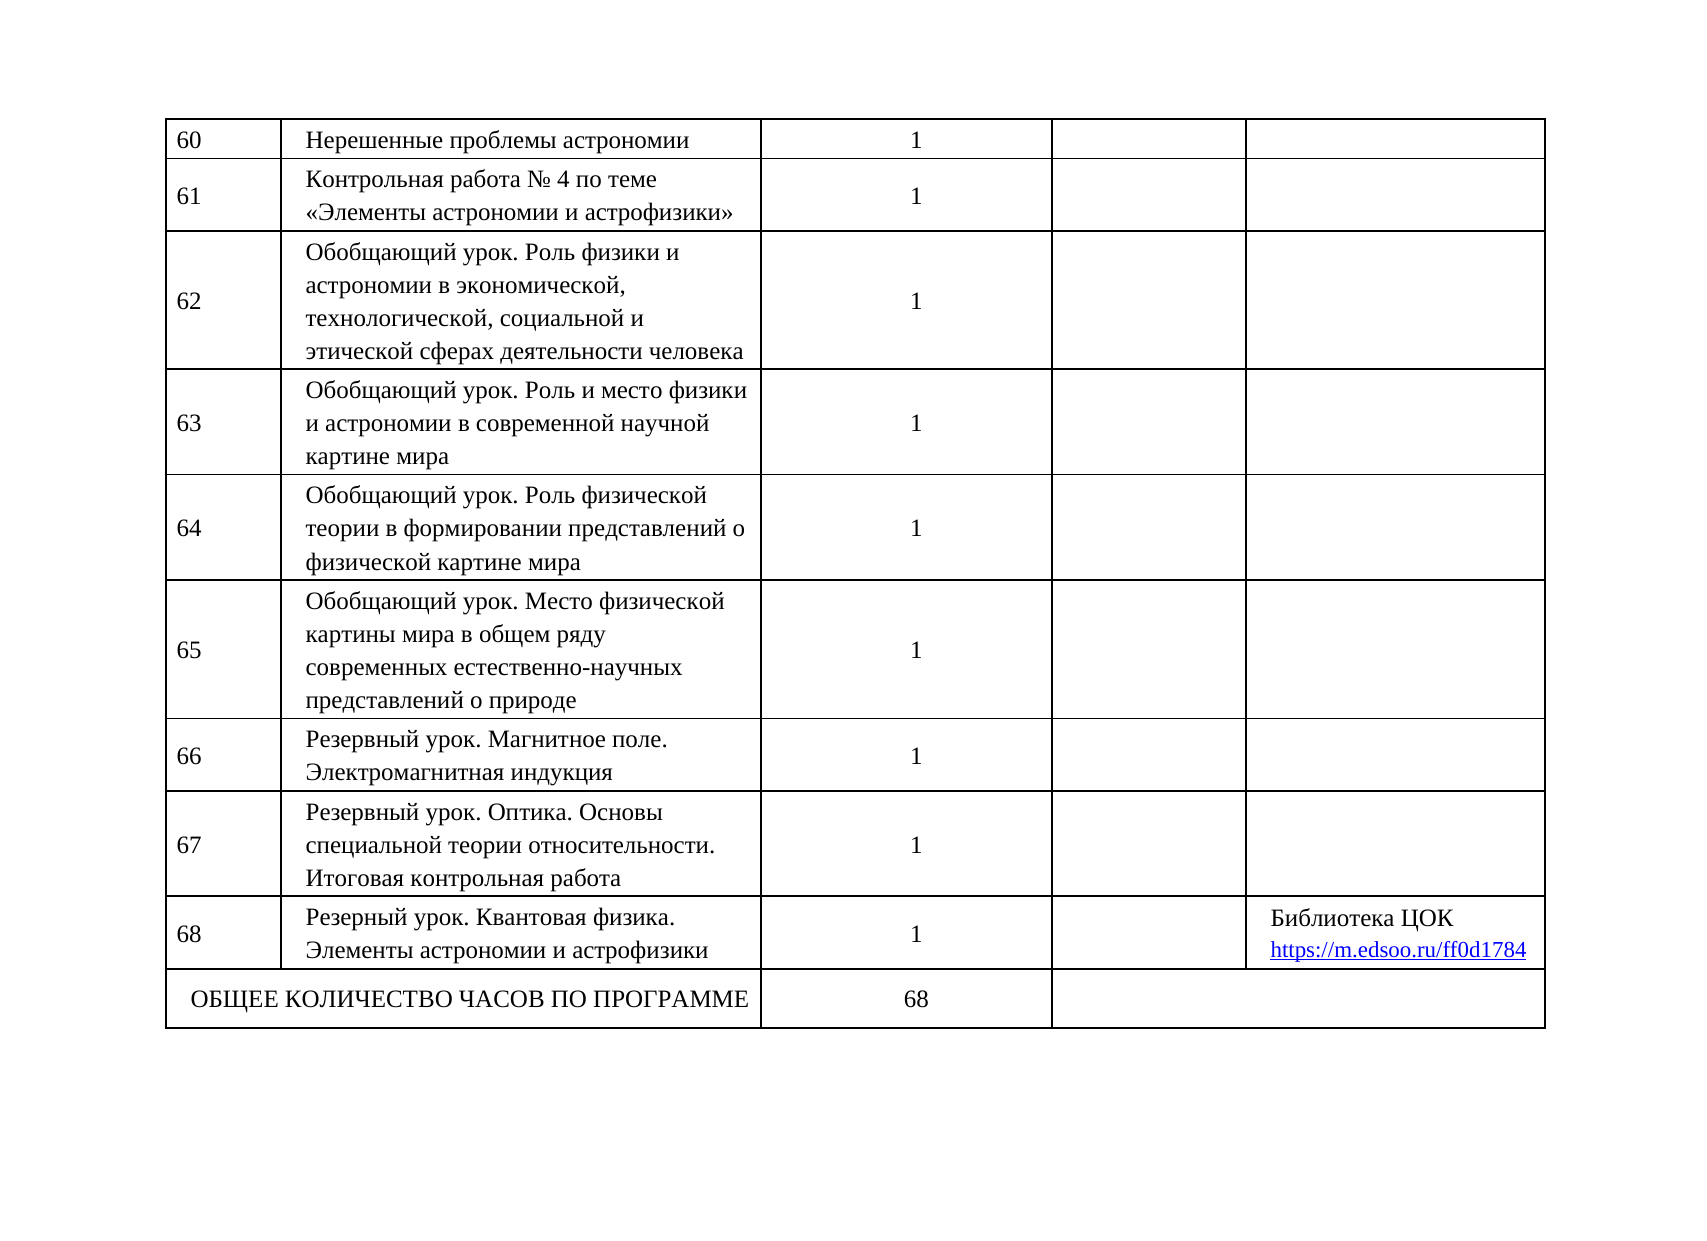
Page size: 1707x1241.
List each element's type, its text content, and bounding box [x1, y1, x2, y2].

table_cell 62 [167, 232, 280, 368]
table_cell 68 [762, 970, 1051, 1027]
table_cell 1 [762, 581, 1051, 718]
table_cell 1 [762, 475, 1051, 579]
table_cell 67 [167, 792, 280, 895]
table_cell [1247, 159, 1544, 230]
table_cell [1053, 370, 1245, 474]
table_cell Резерный урок. Квантовая физика. Элементы астрономии и астрофизики [282, 897, 760, 968]
table_cell [1247, 792, 1544, 895]
table_cell [1053, 719, 1245, 790]
table_cell Резервный урок. Оптика. Основы специальной теории относительности. Итоговая контрольная работа [282, 792, 760, 895]
table_cell [1247, 370, 1544, 474]
table_cell [1053, 970, 1544, 1027]
table_cell 1 [762, 897, 1051, 968]
table_cell 61 [167, 159, 280, 230]
table_cell [1053, 475, 1245, 579]
table_cell 1 [762, 232, 1051, 368]
table_cell [1247, 120, 1544, 157]
table_cell Обобщающий урок. Роль физической теории в формировании представлений о физической картине мира [282, 475, 760, 579]
table_cell [1053, 120, 1245, 157]
table_cell [1247, 475, 1544, 579]
table_cell [1247, 719, 1544, 790]
table_cell [1053, 232, 1245, 368]
table_cell 1 [762, 120, 1051, 157]
table_cell [1053, 792, 1245, 895]
table_cell 66 [167, 719, 280, 790]
table_cell 65 [167, 581, 280, 718]
table_cell Контрольная работа № 4 по теме «Элементы астрономии и астрофизики» [282, 159, 760, 230]
table_cell 64 [167, 475, 280, 579]
table_cell Обобщающий урок. Место физической картины мира в общем ряду современных естественно-научных представлений о природе [282, 581, 760, 718]
table_cell Резервный урок. Магнитное поле. Электромагнитная индукция [282, 719, 760, 790]
table_cell [1053, 581, 1245, 718]
table_cell 68 [167, 897, 280, 968]
table_cell 1 [762, 159, 1051, 230]
table_cell Нерешенные проблемы астрономии [282, 120, 760, 157]
table_cell Обобщающий урок. Роль и место физики и астрономии в современной научной картине мира [282, 370, 760, 474]
table_cell Обобщающий урок. Роль физики и астрономии в экономической, технологической, социальной и этической сферах деятельности человека [282, 232, 760, 368]
table_cell 1 [762, 370, 1051, 474]
table_cell Библиотека ЦОК https://m.edsoo.ru/ff0d1784 [1247, 897, 1544, 968]
table_cell [1053, 159, 1245, 230]
table_cell 1 [762, 719, 1051, 790]
table_cell 1 [762, 792, 1051, 895]
table_cell 63 [167, 370, 280, 474]
table_cell ОБЩЕЕ КОЛИЧЕСТВО ЧАСОВ ПО ПРОГРАММЕ [167, 970, 760, 1027]
table_cell [1247, 232, 1544, 368]
table_cell 60 [167, 120, 280, 157]
table_cell [1247, 581, 1544, 718]
table_cell [1053, 897, 1245, 968]
